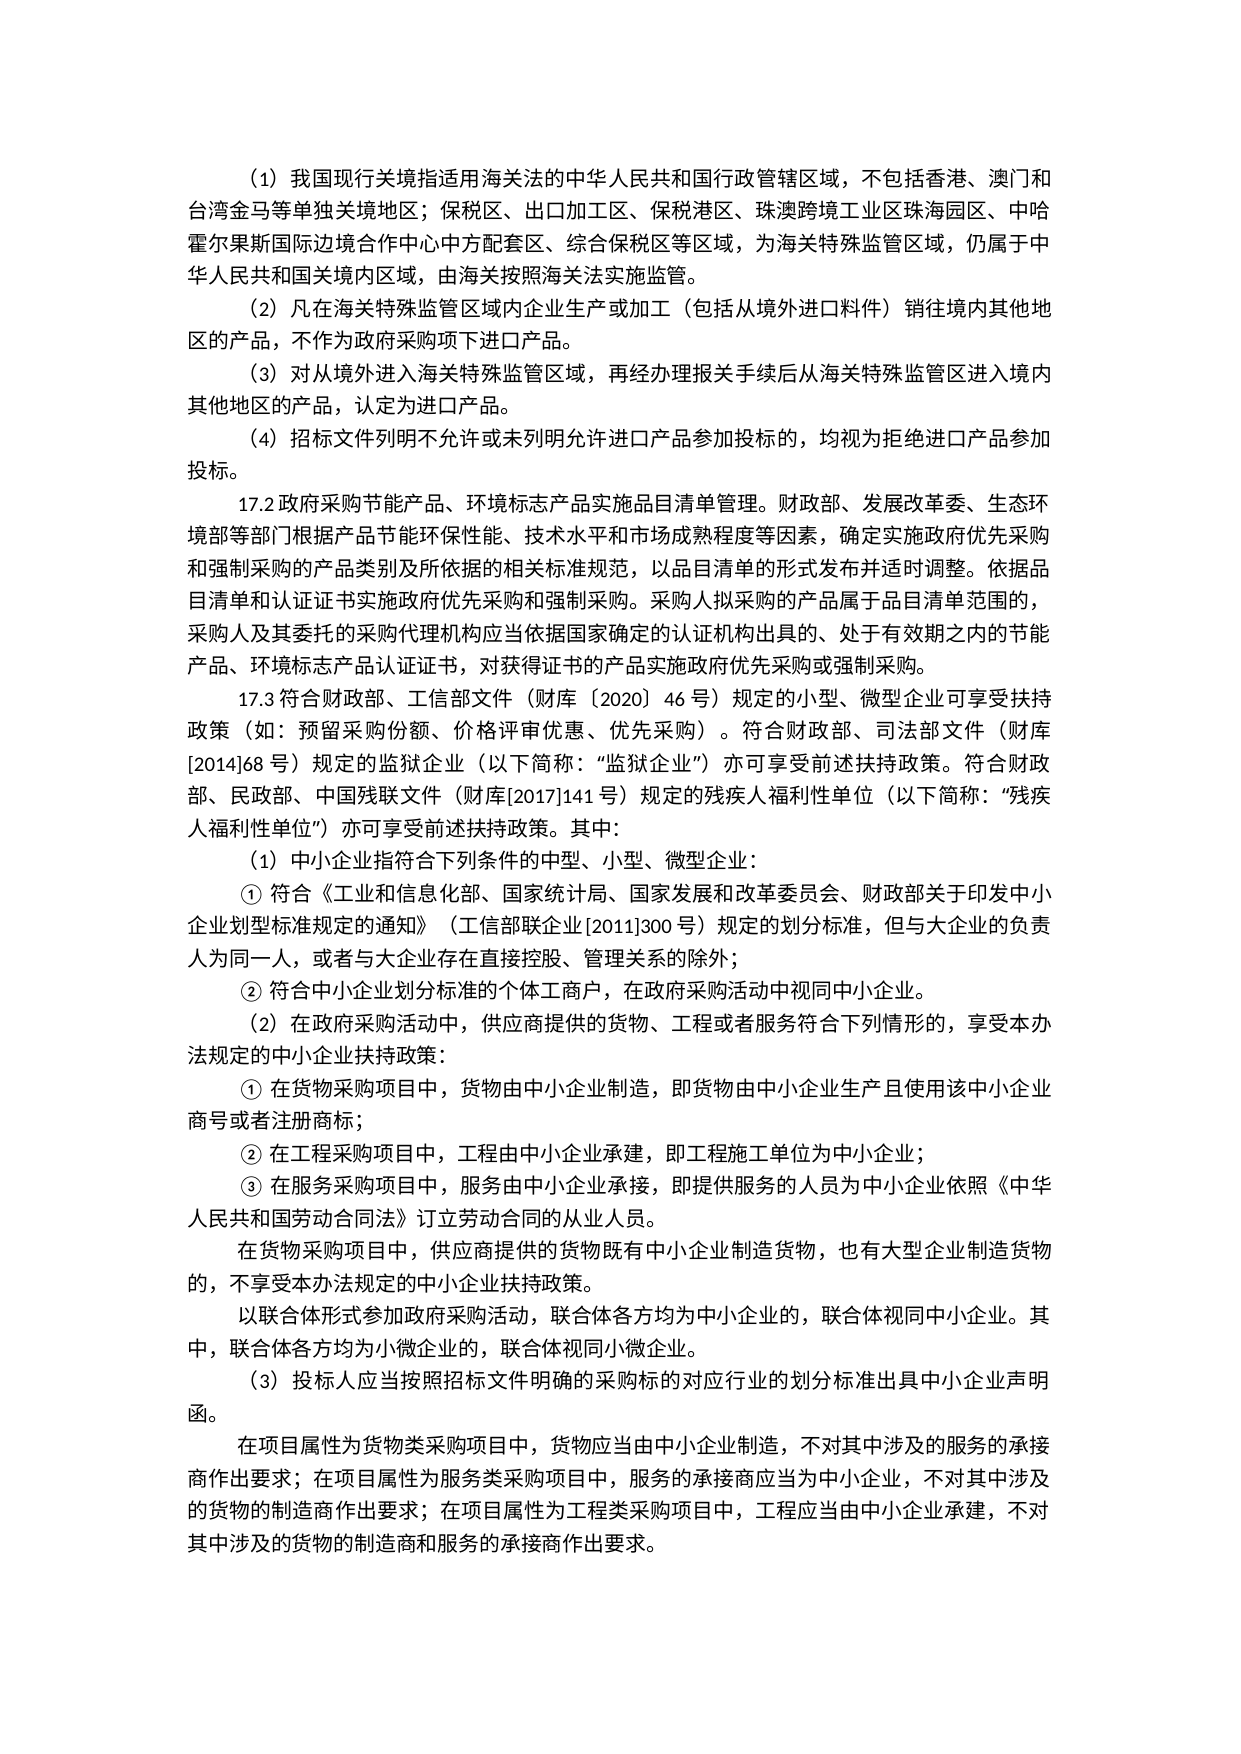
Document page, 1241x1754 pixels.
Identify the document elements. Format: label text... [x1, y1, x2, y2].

text （2）在政府采购活动中，供应商提供的货物、工程或者服务符合下列情形的，享受本办法规定的中小企业扶持政策： [187, 1007, 1053, 1072]
text ③在服务采购项目中，服务由中小企业承接，即提供服务的人员为中小企业依照《中华人民共和国劳动合同法》订立劳动合同的从业人员。 [187, 1169, 1053, 1234]
text （3）对从境外进入海关特殊监管区域，再经办理报关手续后从海关特殊监管区进入境内其他地区的产品，认定为进口产品。 [187, 357, 1053, 422]
text （1）中小企业指符合下列条件的中型、小型、微型企业： [187, 844, 1053, 877]
text 以联合体形式参加政府采购活动，联合体各方均为中小企业的，联合体视同中小企业。其中，联合体各方均为小微企业的，联合体视同小微企业。 [187, 1299, 1053, 1364]
text 17.2政府采购节能产品、环境标志产品实施品目清单管理。财政部、发展改革委、生态环境部等部门根据产品节能环保性能、技术水平和市场成熟程度等因素，确定实施政府优先采购和强制采购的产品类别及所依据的相关标准规范，以品目清单的形式发布并适时调整。依据品目清单和认证证书实施政府优先采购和强制采购。采购人拟采购的产品属于品目清单范围的，采购人及其委托的采购代理机构应当依据国家确定的认证机构出具的、处于有效期之内的节能产品、环境标志产品认证证书，对获得证书的产品实施政府优先采购或强制采购。 [187, 487, 1053, 682]
text （2）凡在海关特殊监管区域内企业生产或加工（包括从境外进口料件）销往境内其他地区的产品，不作为政府采购项下进口产品。 [187, 292, 1053, 357]
text ①符合《工业和信息化部、国家统计局、国家发展和改革委员会、财政部关于印发中小企业划型标准规定的通知》（工信部联企业[2011]300号）规定的划分标准，但与大企业的负责人为同一人，或者与大企业存在直接控股、管理关系的除外； [187, 877, 1053, 974]
text ②符合中小企业划分标准的个体工商户，在政府采购活动中视同中小企业。 [187, 974, 1053, 1007]
text （3）投标人应当按照招标文件明确的采购标的对应行业的划分标准出具中小企业声明函。 [187, 1364, 1053, 1429]
text 17.3符合财政部、工信部文件（财库〔2020〕46号）规定的小型、微型企业可享受扶持政策（如：预留采购份额、价格评审优惠、优先采购）。符合财政部、司法部文件（财库[2014]68号）规定的监狱企业（以下简称：“监狱企业”）亦可享受前述扶持政策。符合财政部、民政部、中国残联文件（财库[2017]141号）规定的残疾人福利性单位（以下简称：“残疾人福利性单位”）亦可享受前述扶持政策。其中： [187, 682, 1053, 844]
text 在项目属性为货物类采购项目中，货物应当由中小企业制造，不对其中涉及的服务的承接商作出要求；在项目属性为服务类采购项目中，服务的承接商应当为中小企业，不对其中涉及的货物的制造商作出要求；在项目属性为工程类采购项目中，工程应当由中小企业承建，不对其中涉及的货物的制造商和服务的承接商作出要求。 [187, 1429, 1053, 1559]
text ①在货物采购项目中，货物由中小企业制造，即货物由中小企业生产且使用该中小企业商号或者注册商标； [187, 1072, 1053, 1137]
text 在货物采购项目中，供应商提供的货物既有中小企业制造货物，也有大型企业制造货物的，不享受本办法规定的中小企业扶持政策。 [187, 1234, 1053, 1299]
text （1）我国现行关境指适用海关法的中华人民共和国行政管辖区域，不包括香港、澳门和台湾金马等单独关境地区；保税区、出口加工区、保税港区、珠澳跨境工业区珠海园区、中哈霍尔果斯国际边境合作中心中方配套区、综合保税区等区域，为海关特殊监管区域，仍属于中华人民共和国关境内区域，由海关按照海关法实施监管。 [187, 162, 1053, 292]
text ②在工程采购项目中，工程由中小企业承建，即工程施工单位为中小企业； [187, 1137, 1053, 1169]
text （4）招标文件列明不允许或未列明允许进口产品参加投标的，均视为拒绝进口产品参加投标。 [187, 422, 1053, 487]
